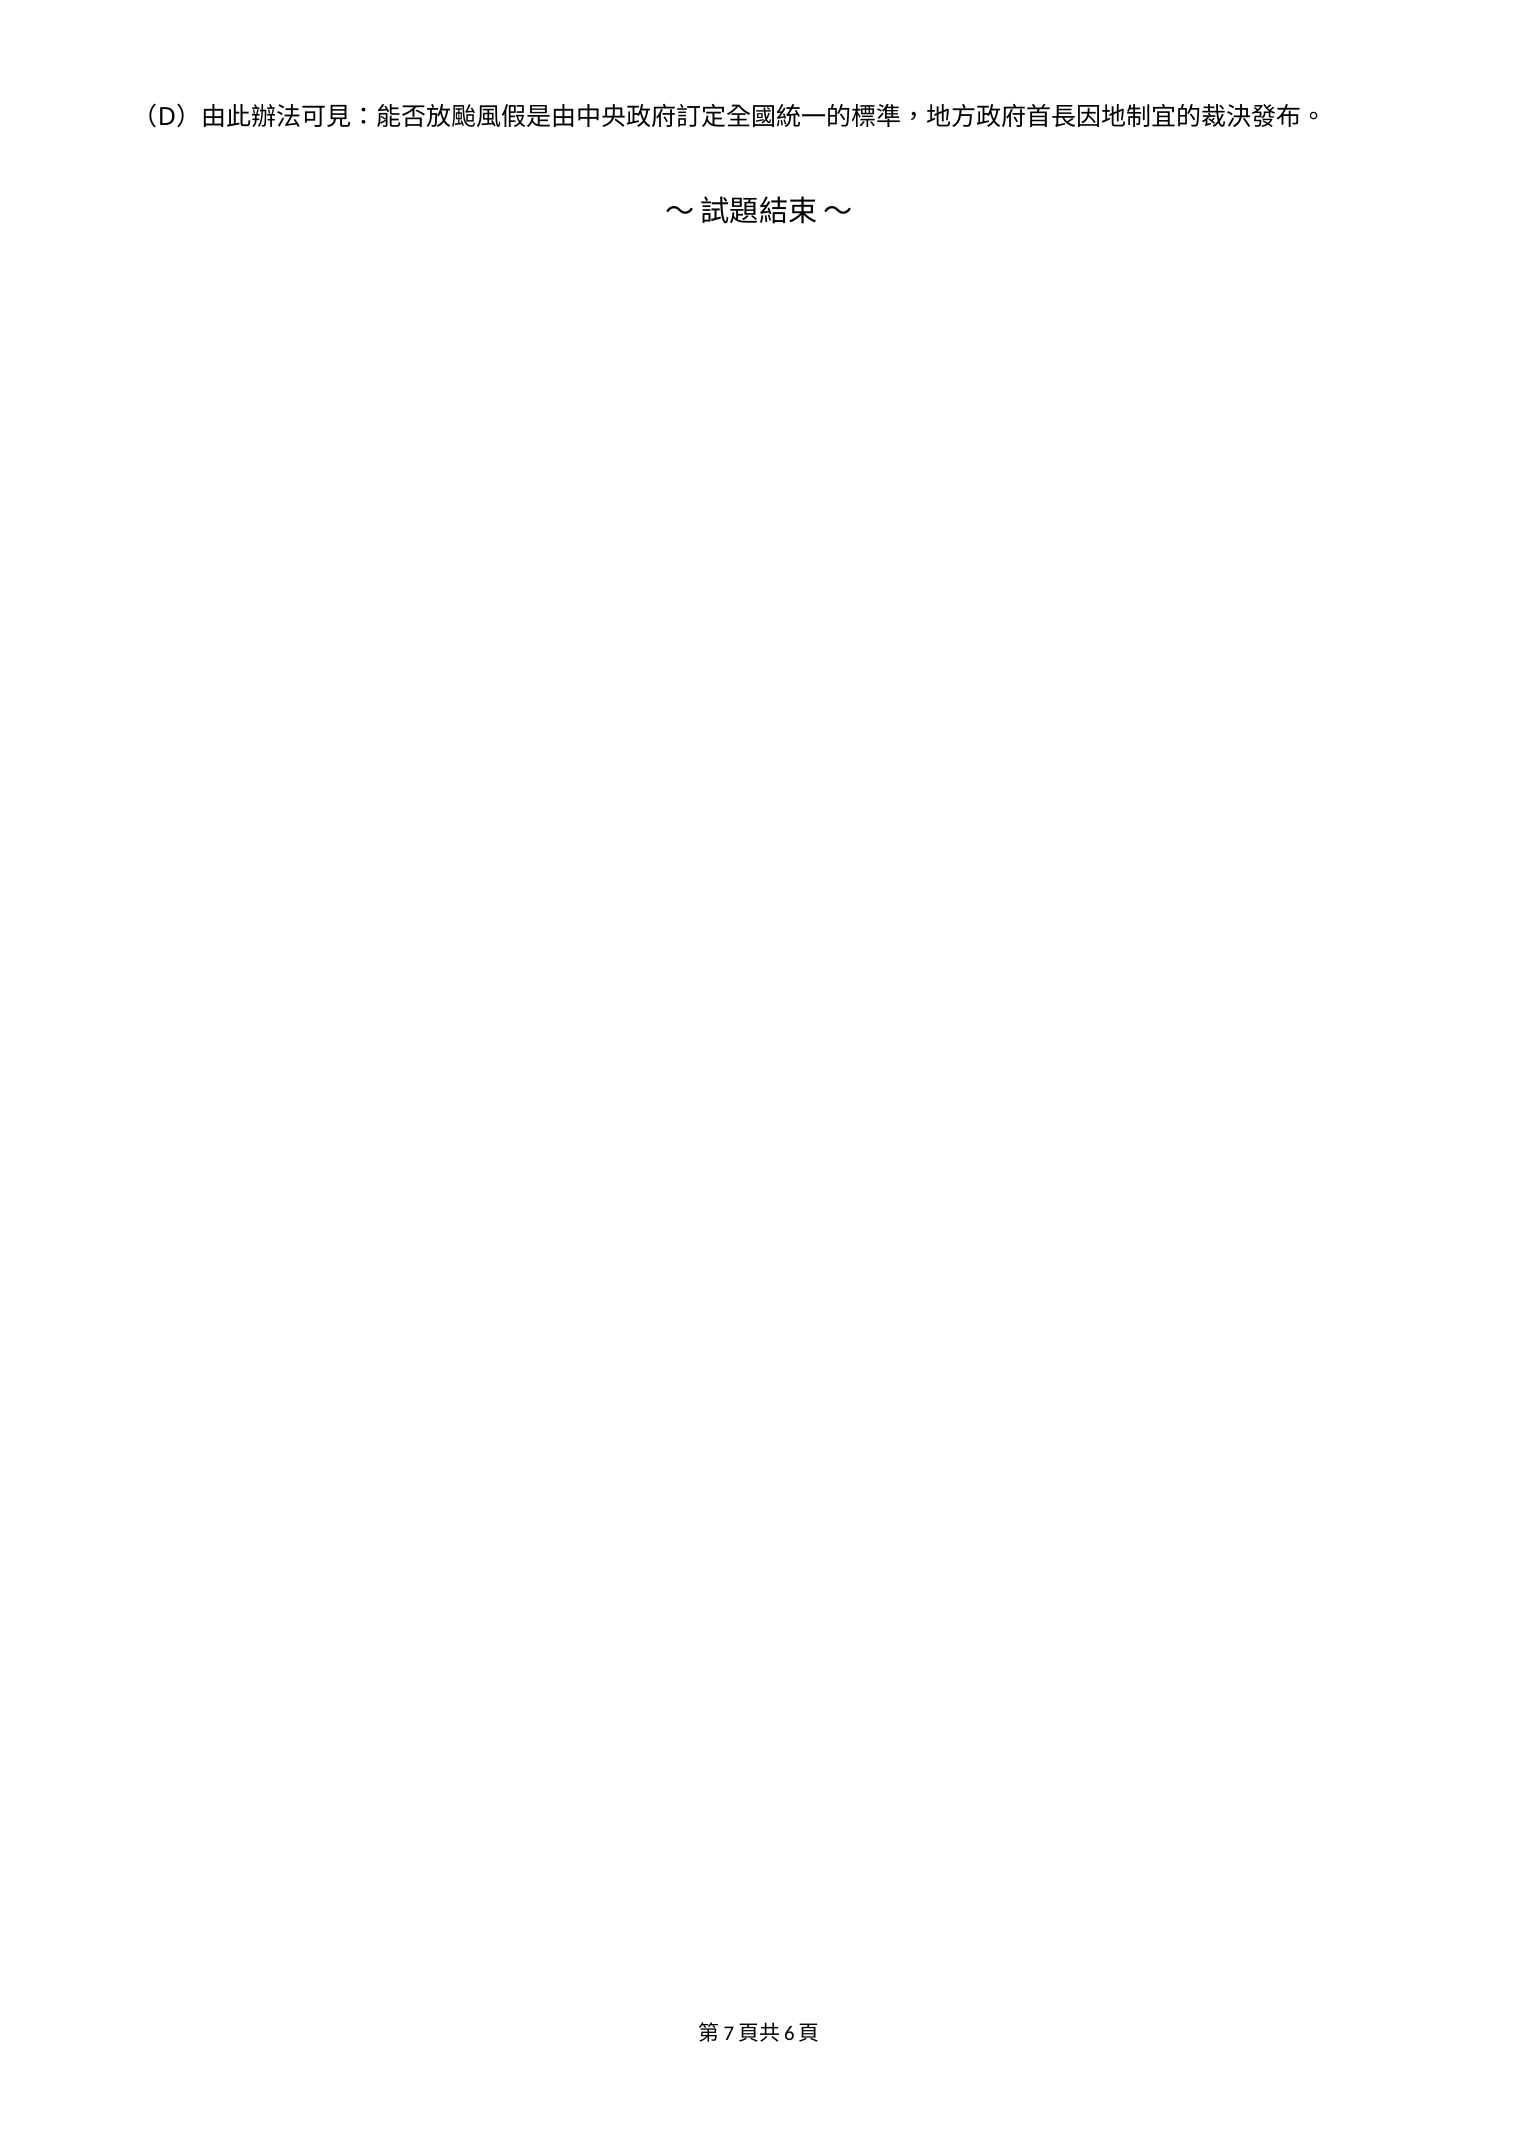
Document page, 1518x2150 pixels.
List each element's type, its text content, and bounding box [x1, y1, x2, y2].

text （D）由此辦法可見：能否放颱風假是由中央政府訂定全國統一的標準，地方政府首長因地制宜的裁決發布。 [133, 96, 1429, 133]
text 〜 試題結束 〜 [89, 171, 1429, 246]
